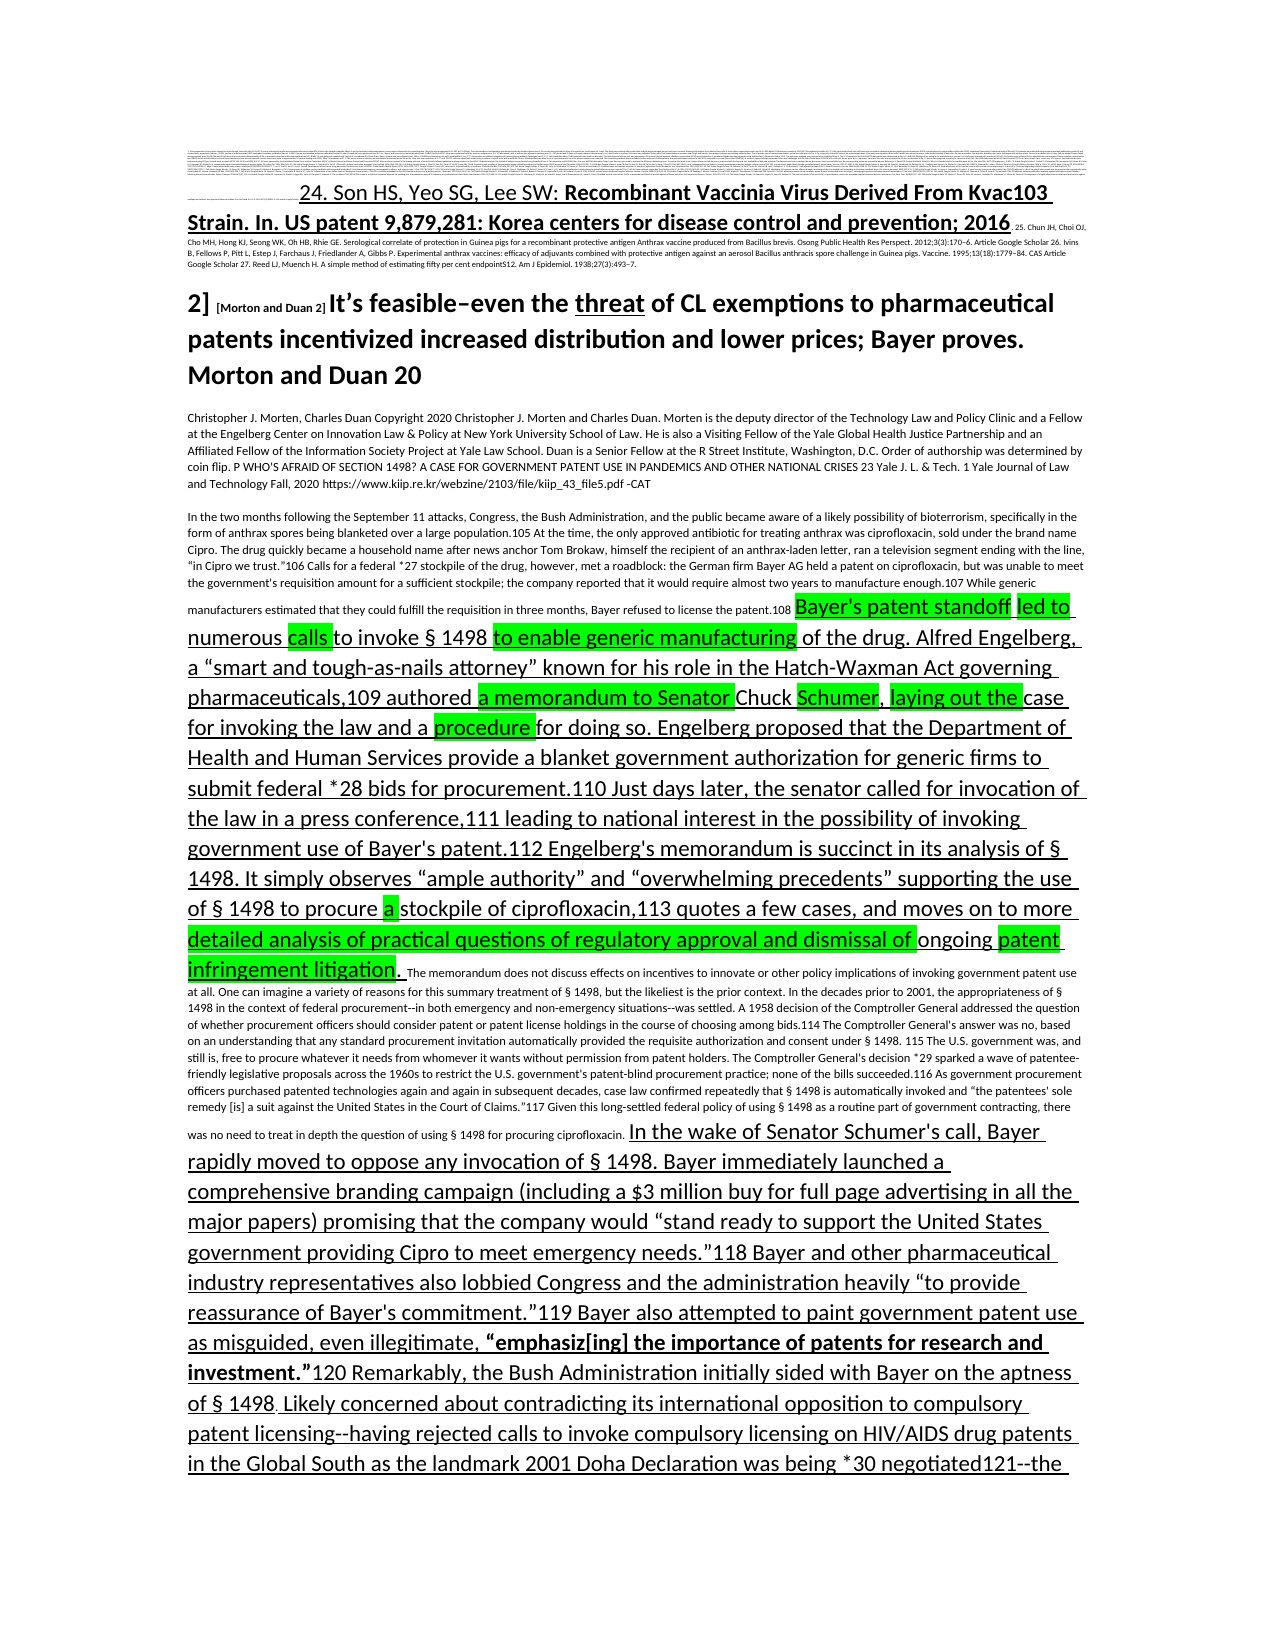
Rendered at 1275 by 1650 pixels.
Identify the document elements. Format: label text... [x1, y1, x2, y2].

subtitle 2] [Morton and Duan 2] It’s feasible–even the threat of CL exemptions to pharmaceutical patents incentivized increased distribution and lower prices; Bayer proves. [187, 287, 1087, 355]
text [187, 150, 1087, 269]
text Christopher J. Morten, Charles Duan Copyright 2020 Christopher J. Morten and Charles Duan. Morten is the deputy director of the Technology Law and Policy Clinic and a Fellow at the Engelberg Center on Innovation Law & Policy at New York University School of Law. He is also a Visiting Fellow of the Yale Global Health Justice Partnership and an Affiliated Fellow of the Information Society Project at Yale Law School. Duan is a Senior Fellow at the R Street Institute, Washington, D.C. Order of authorship was determined by coin flip. P WHO'S AFRAID OF SECTION 1498? A CASE FOR GOVERNMENT PATENT USE IN PANDEMICS AND OTHER NATIONAL CRISES 23 Yale J. L. & Tech. 1 Yale Journal of Law and Technology Fall, 2020 https://www.kiip.re.kr/webzine/2103/file/kiip_43_file5.pdf -CAT [187, 410, 1087, 491]
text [187, 799, 1087, 1477]
text Morton and Duan 20 [187, 358, 1087, 391]
